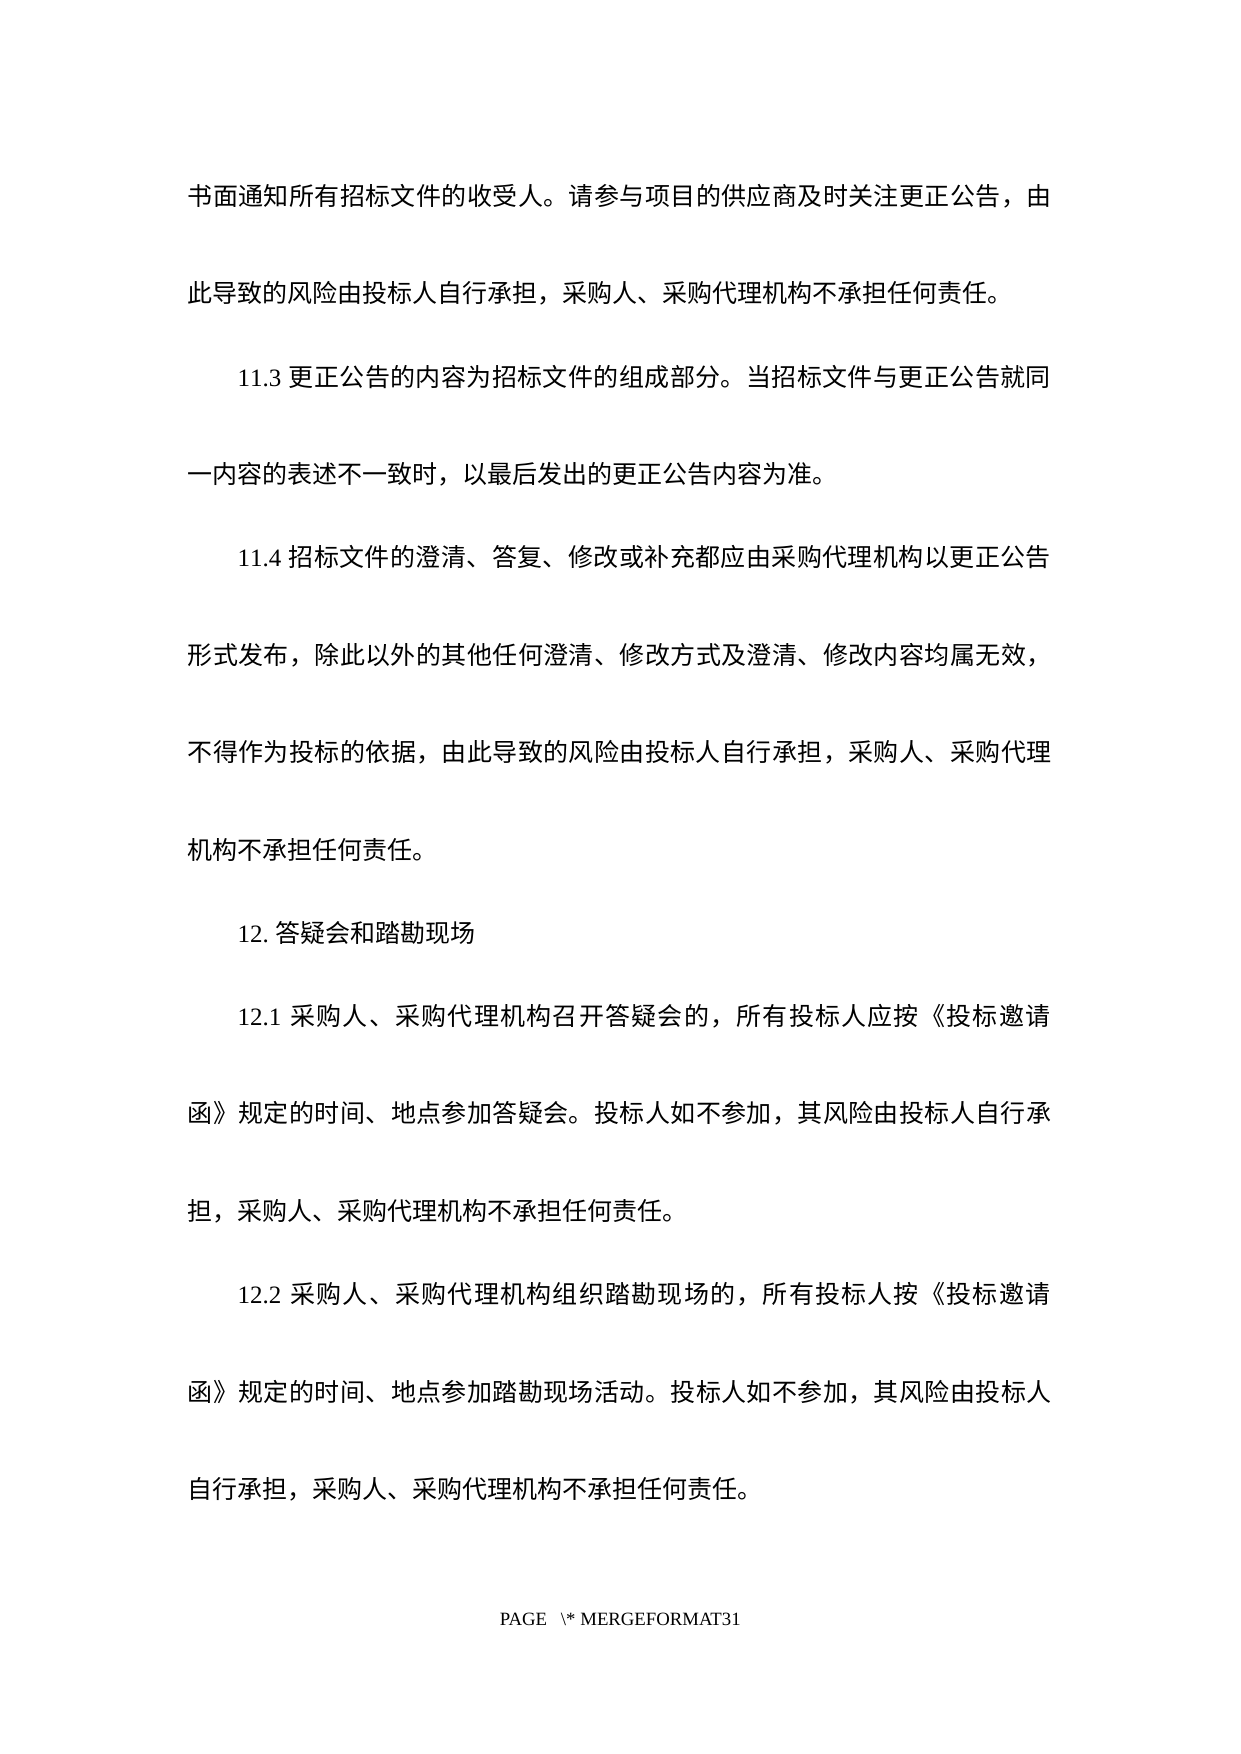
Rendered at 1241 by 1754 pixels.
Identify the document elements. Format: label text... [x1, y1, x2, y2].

text 12. 答疑会和踏勘现场 [187, 899, 1053, 964]
text 11.3 更正公告的内容为招标文件的组成部分。当招标文件与更正公告就同一内容的表述不一致时，以最后发出的更正公告内容为准。 [187, 343, 1053, 505]
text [187, 162, 1053, 324]
text 12.1 采购人、采购代理机构召开答疑会的，所有投标人应按《投标邀请函》规定的时间、地点参加答疑会。投标人如不参加，其风险由投标人自行承担，采购人、采购代理机构不承担任何责任。 [187, 982, 1053, 1242]
text 12.2 采购人、采购代理机构组织踏勘现场的，所有投标人按《投标邀请函》规定的时间、地点参加踏勘现场活动。投标人如不参加，其风险由投标人自行承担，采购人、采购代理机构不承担任何责任。 [187, 1260, 1053, 1520]
text 11.4 招标文件的澄清、答复、修改或补充都应由采购代理机构以更正公告形式发布，除此以外的其他任何澄清、修改方式及澄清、修改内容均属无效，不得作为投标的依据，由此导致的风险由投标人自行承担，采购人、采购代理机构不承担任何责任。 [187, 523, 1053, 881]
